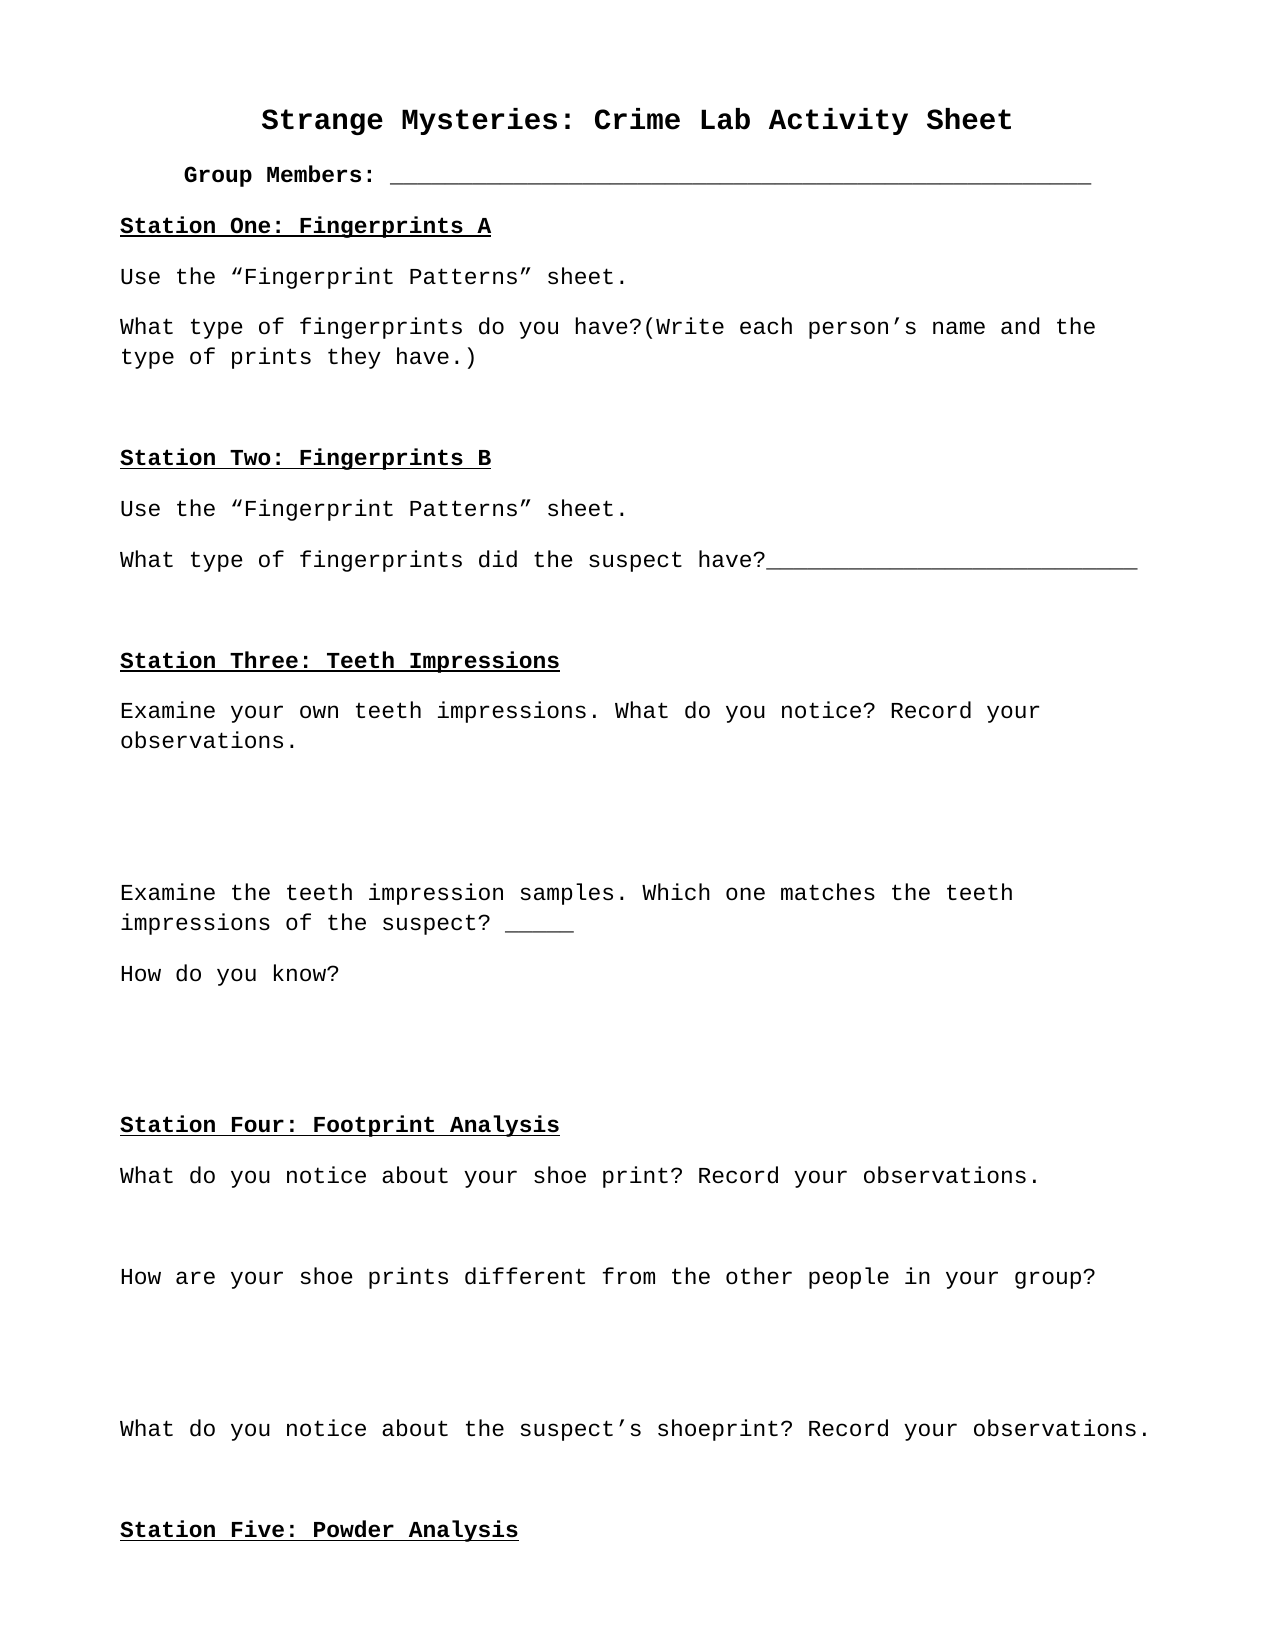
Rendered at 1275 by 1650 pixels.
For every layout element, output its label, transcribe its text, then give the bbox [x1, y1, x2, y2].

text Station One: Fingerprints A [120, 214, 1155, 240]
text Station Four: Footprint Analysis [120, 1114, 1155, 1140]
text How do you know? [120, 962, 1155, 988]
text Group Members: ___________________________________________________ [120, 164, 1155, 190]
text What do you notice about your shoe print? Record your observations. [120, 1164, 1155, 1190]
text Examine your own teeth impressions. What do you notice? Record your observations. [120, 700, 1155, 756]
text Station Five: Powder Analysis [120, 1519, 1155, 1545]
text Strange Mysteries: Crime Lab Activity Sheet [120, 105, 1155, 138]
text Station Two: Fingerprints B [120, 447, 1155, 473]
text What type of fingerprints did the suspect have?___________________________ [120, 548, 1155, 574]
text Examine the teeth impression samples. Which one matches the teeth impressions of the suspect? _____ [120, 881, 1155, 937]
text Use the “Fingerprint Patterns” sheet. [120, 265, 1155, 291]
text What do you notice about the suspect’s shoeprint? Record your observations. [120, 1417, 1155, 1443]
text Use the “Fingerprint Patterns” sheet. [120, 497, 1155, 523]
text Station Three: Teeth Impressions [120, 649, 1155, 675]
text What type of fingerprints do you have?(Write each person’s name and the type of prints they have.) [120, 316, 1155, 371]
text How are your shoe prints different from the other people in your group? [120, 1266, 1155, 1292]
